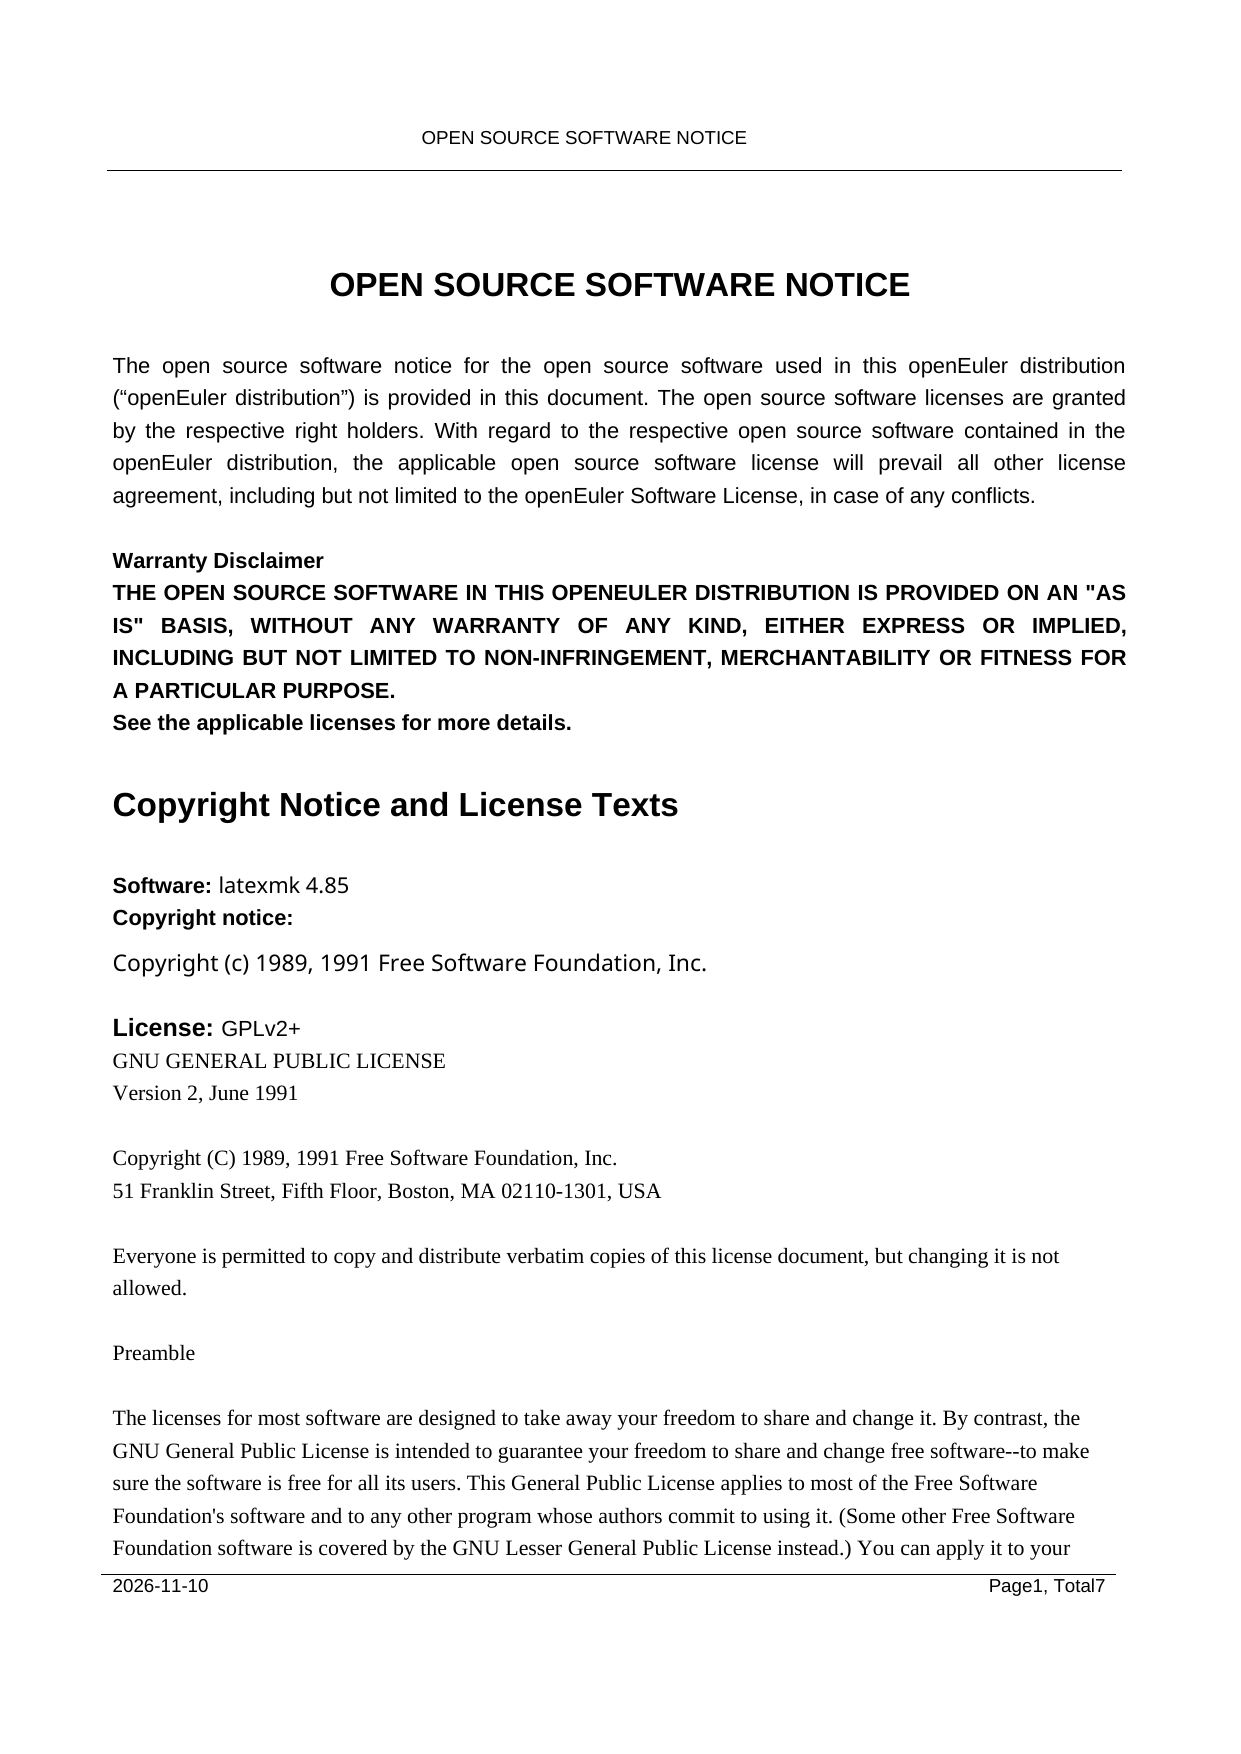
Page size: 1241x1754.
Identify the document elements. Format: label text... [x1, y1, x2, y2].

text Copyright Notice and License Texts [112, 771, 1128, 836]
text Warranty Disclaimer [112, 544, 1128, 576]
title Software: latexmk 4.85 [112, 869, 1128, 901]
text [112, 1044, 1128, 1564]
text License: GPLv2+ [112, 1012, 1128, 1044]
text Copyright notice: [112, 901, 1128, 934]
text OPEN SOURCE SOFTWARE NOTICE [112, 251, 1128, 316]
text The open source software notice for the open source software used in this openEuler distribution (“openEuler distribution”) is provided in this document. The open source software licenses are granted by the respective right holders. With regard to the respective open source software contained in the openEuler distribution, the applicable open source software license will prevail all other license agreement, including but not limited to the openEuler Software License, in case of any conflicts. [112, 349, 1128, 511]
text Copyright (c) 1989, 1991 Free Software Foundation, Inc. [112, 947, 1128, 1012]
text THE OPEN SOURCE SOFTWARE IN THIS OPENEULER DISTRIBUTION IS PROVIDED ON AN "AS IS" BASIS, WITHOUT ANY WARRANTY OF ANY KIND, EITHER EXPRESS OR IMPLIED, INCLUDING BUT NOT LIMITED TO NON-INFRINGEMENT, MERCHANTABILITY OR FITNESS FOR A PARTICULAR PURPOSE. See the applicable licenses for more details. [112, 576, 1128, 739]
